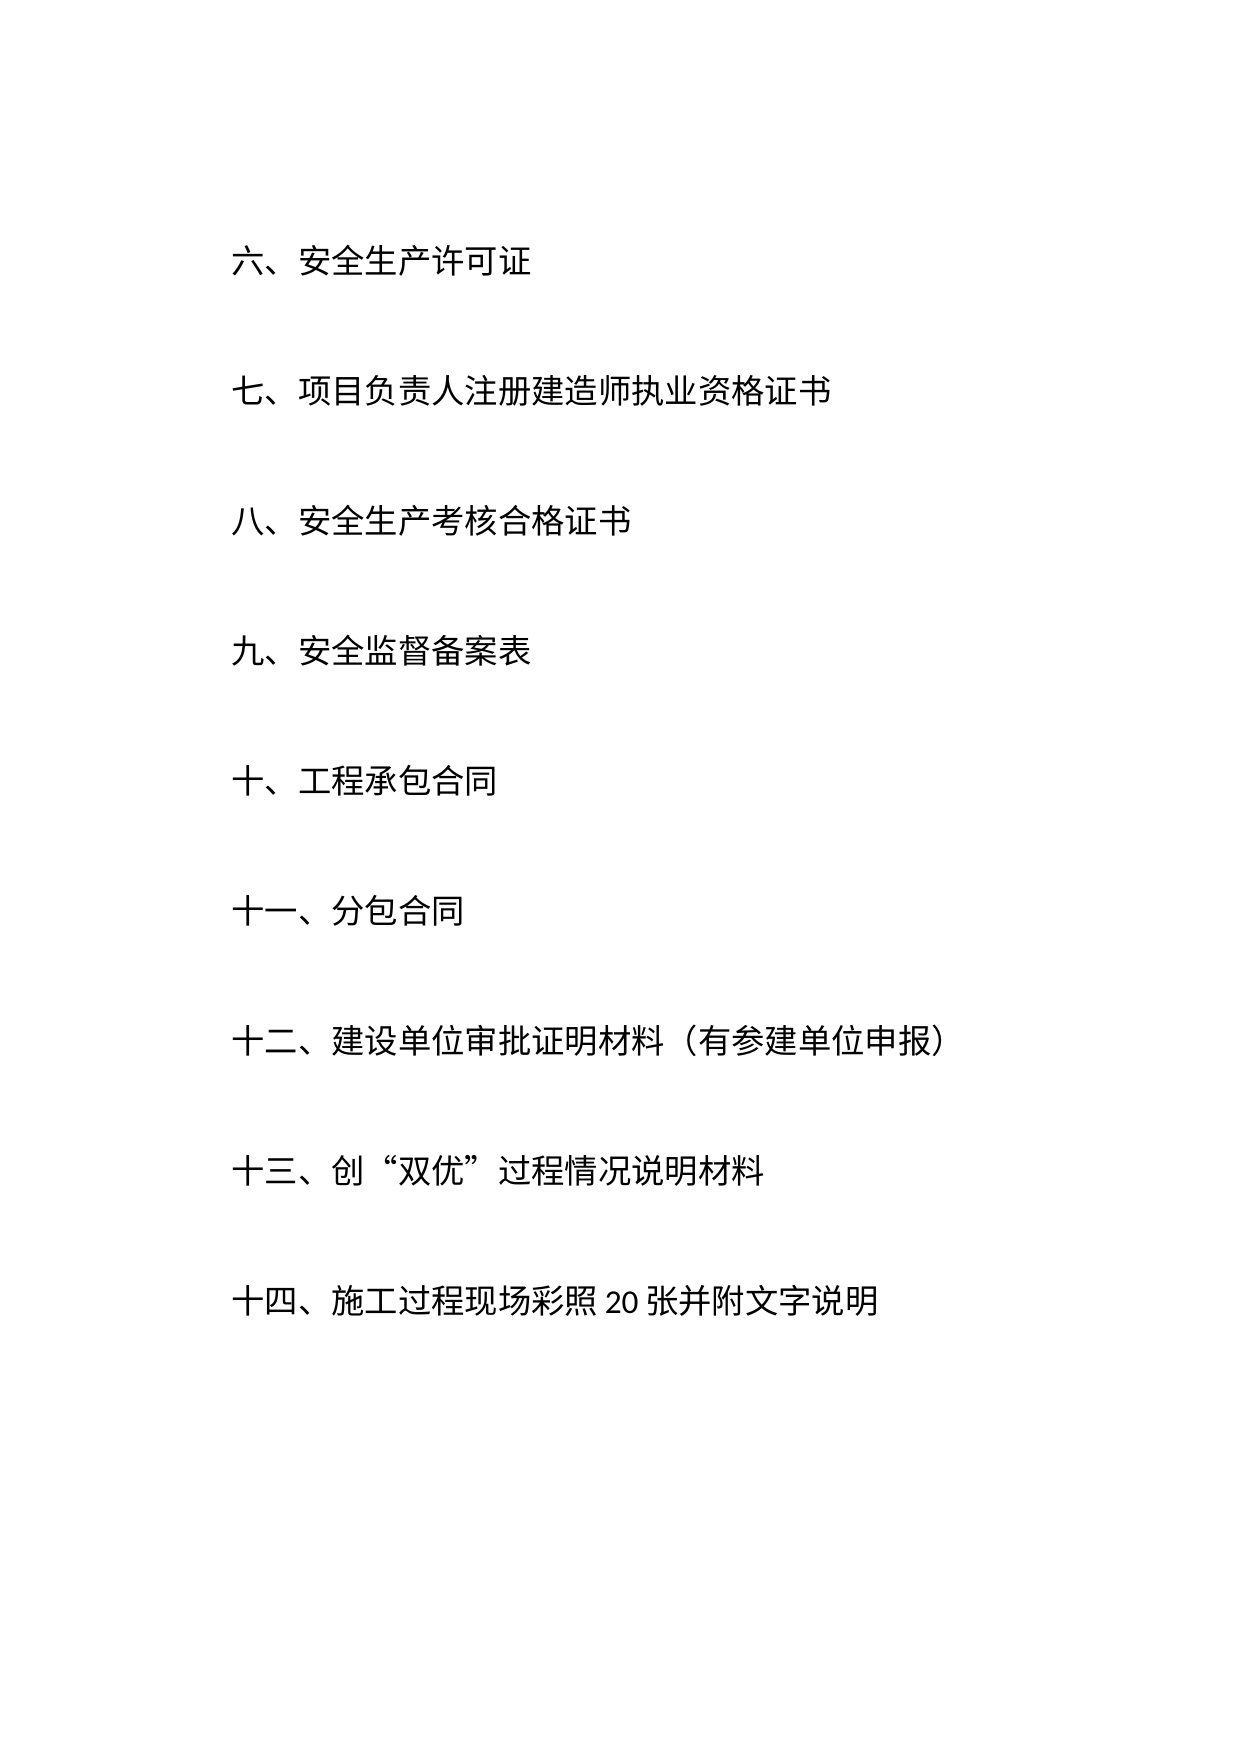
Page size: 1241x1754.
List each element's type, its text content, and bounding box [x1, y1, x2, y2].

list 十四、施工过程现场彩照20张并附文字说明 [231, 1267, 1107, 1332]
list 十一、分包合同 [231, 877, 1107, 942]
list 十三、创“双优”过程情况说明材料 [231, 1137, 1107, 1202]
list 七、项目负责人注册建造师执业资格证书 [231, 357, 1107, 422]
list 十二、建设单位审批证明材料（有参建单位申报） [231, 1007, 1107, 1072]
list 九、安全监督备案表 [231, 617, 1107, 682]
list 八、安全生产考核合格证书 [231, 487, 1107, 552]
list 六、安全生产许可证 [231, 227, 1107, 292]
list 十、工程承包合同 [231, 747, 1107, 812]
